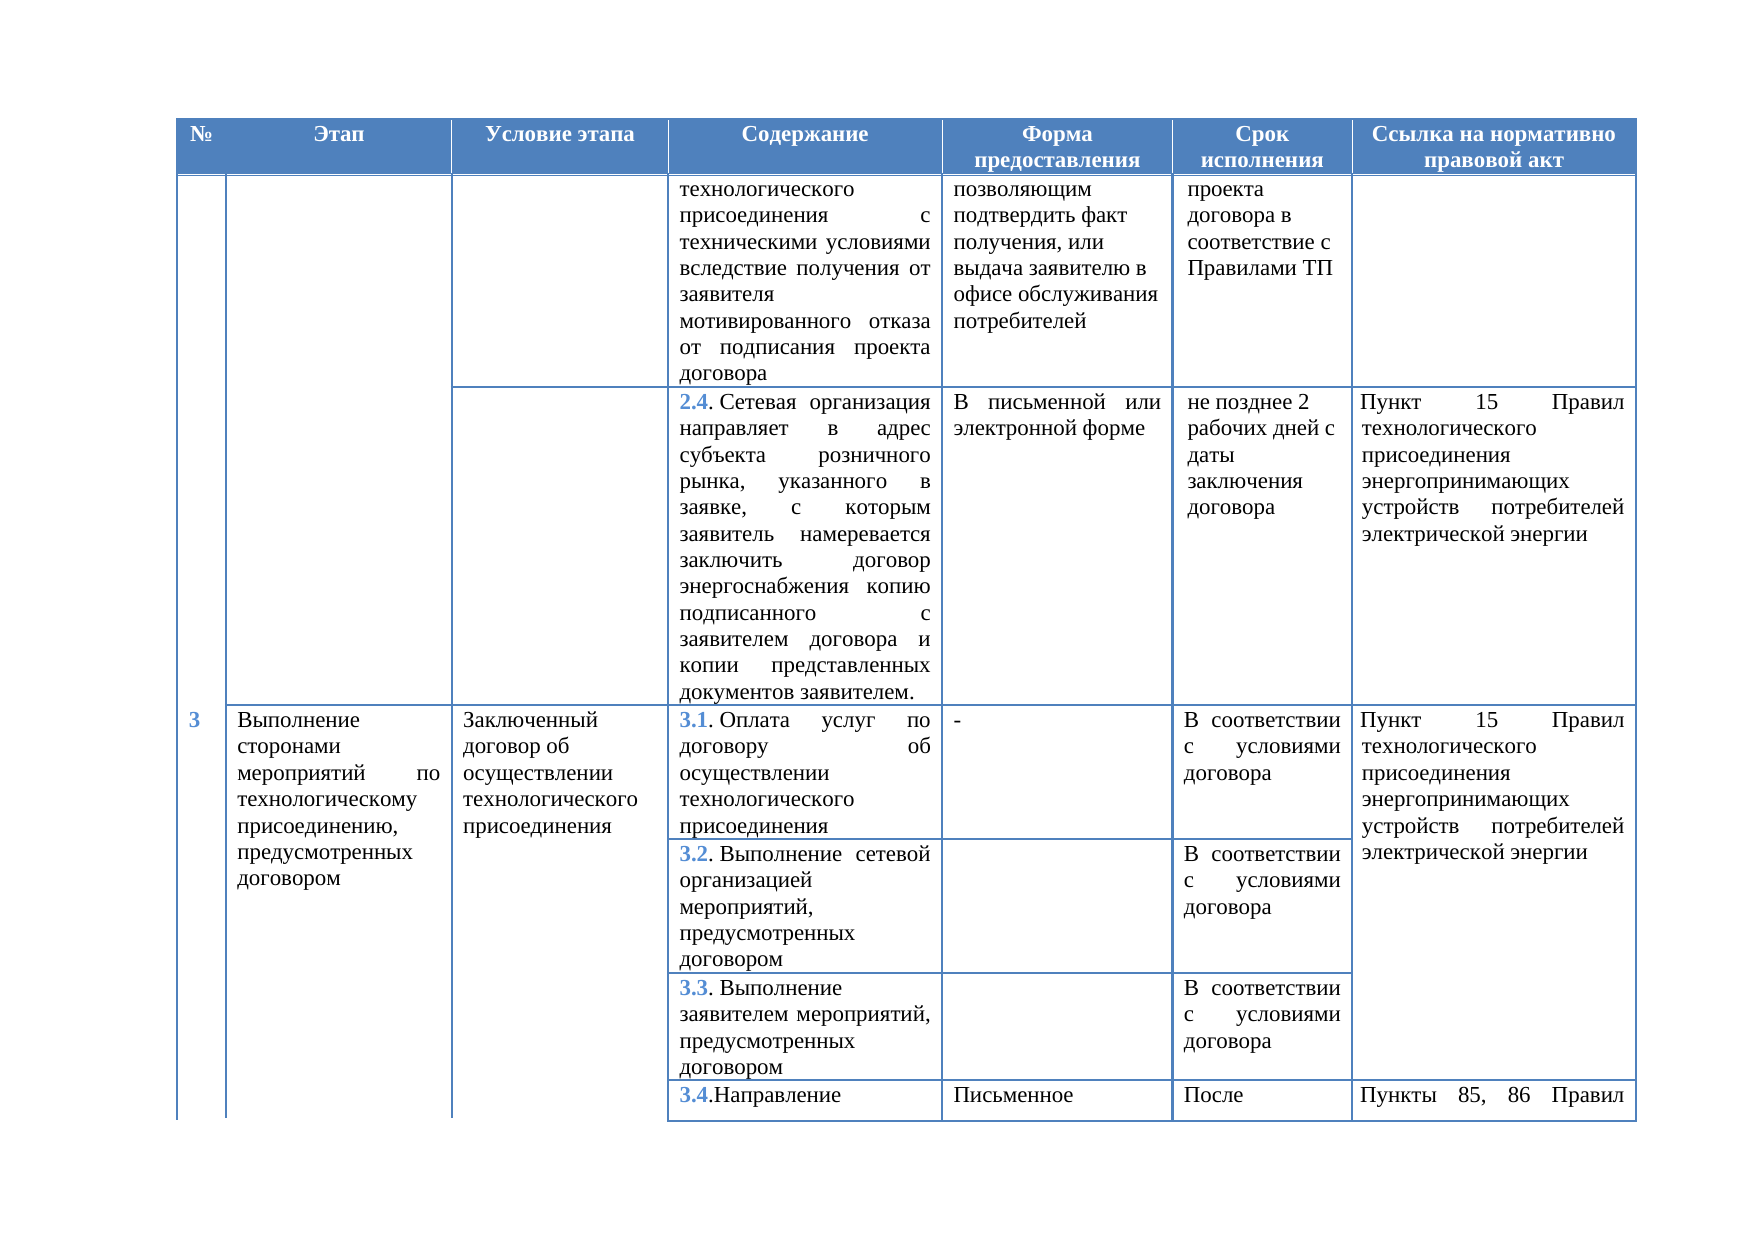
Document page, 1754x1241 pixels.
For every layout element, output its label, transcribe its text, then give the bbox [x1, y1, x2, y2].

table_cell Заключенный договор об осуществлении технологического присоединения [452, 706, 667, 1120]
table_cell В соответствии с условиями договора [1174, 840, 1351, 972]
table_cell 3.3. Выполнение заявителем мероприятий, предусмотренных договором [669, 974, 941, 1079]
table_cell [943, 840, 1171, 972]
table_cell 3.2. Выполнение сетевой организацией мероприятий, предусмотренных договором [669, 840, 941, 972]
table_header Этап [227, 120, 451, 173]
table_header Условие этапа [452, 120, 668, 173]
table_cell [1353, 176, 1635, 386]
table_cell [943, 1081, 1171, 1120]
table_cell Выполнение сторонами мероприятий по технологическому присоединению, предусмотренных договором [226, 706, 452, 1120]
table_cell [1174, 176, 1351, 386]
table_cell [943, 974, 1171, 1079]
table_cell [943, 176, 1171, 386]
table_cell 3.1. Оплата услуг по договору об осуществлении технологического присоединения [669, 706, 941, 838]
table_cell В соответствии с условиями договора [1174, 706, 1351, 838]
table_header Форма предоставления [943, 120, 1172, 173]
table_cell В письменной или электронной форме [943, 388, 1171, 704]
table_cell [453, 176, 667, 386]
table_header Содержание [669, 120, 942, 173]
table_header Ссылка на нормативно правовой акт [1353, 120, 1635, 173]
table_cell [669, 176, 941, 386]
table_cell 2.4. Сетевая организация направляет в адрес субъекта розничного рынка, указанного в заявке, с которым заявитель намеревается заключить договор энергоснабжения копию подписанного с заявителем договора и копии представленных документов заявителем. [669, 388, 941, 704]
table_cell После выполнения технических условий [1174, 1081, 1351, 1120]
table_header № [178, 120, 225, 173]
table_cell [669, 1081, 941, 1120]
table_cell не позднее 2 рабочих дней с даты заключения договора [1174, 388, 1351, 704]
table_cell Пункт 15 Правил технологического присоединения энергопринимающих устройств потребителей электрической энергии [1353, 706, 1635, 1079]
table_cell В соответствии с условиями договора [1174, 974, 1351, 1079]
table_cell 3 [178, 704, 226, 1120]
table_header Срок исполнения [1173, 120, 1352, 173]
table_cell Пункт 15 Правил технологического присоединения энергопринимающих устройств потребителей электрической энергии [1353, 388, 1635, 704]
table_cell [1353, 1081, 1635, 1120]
table_cell [453, 388, 667, 704]
table_cell - [943, 706, 1171, 838]
